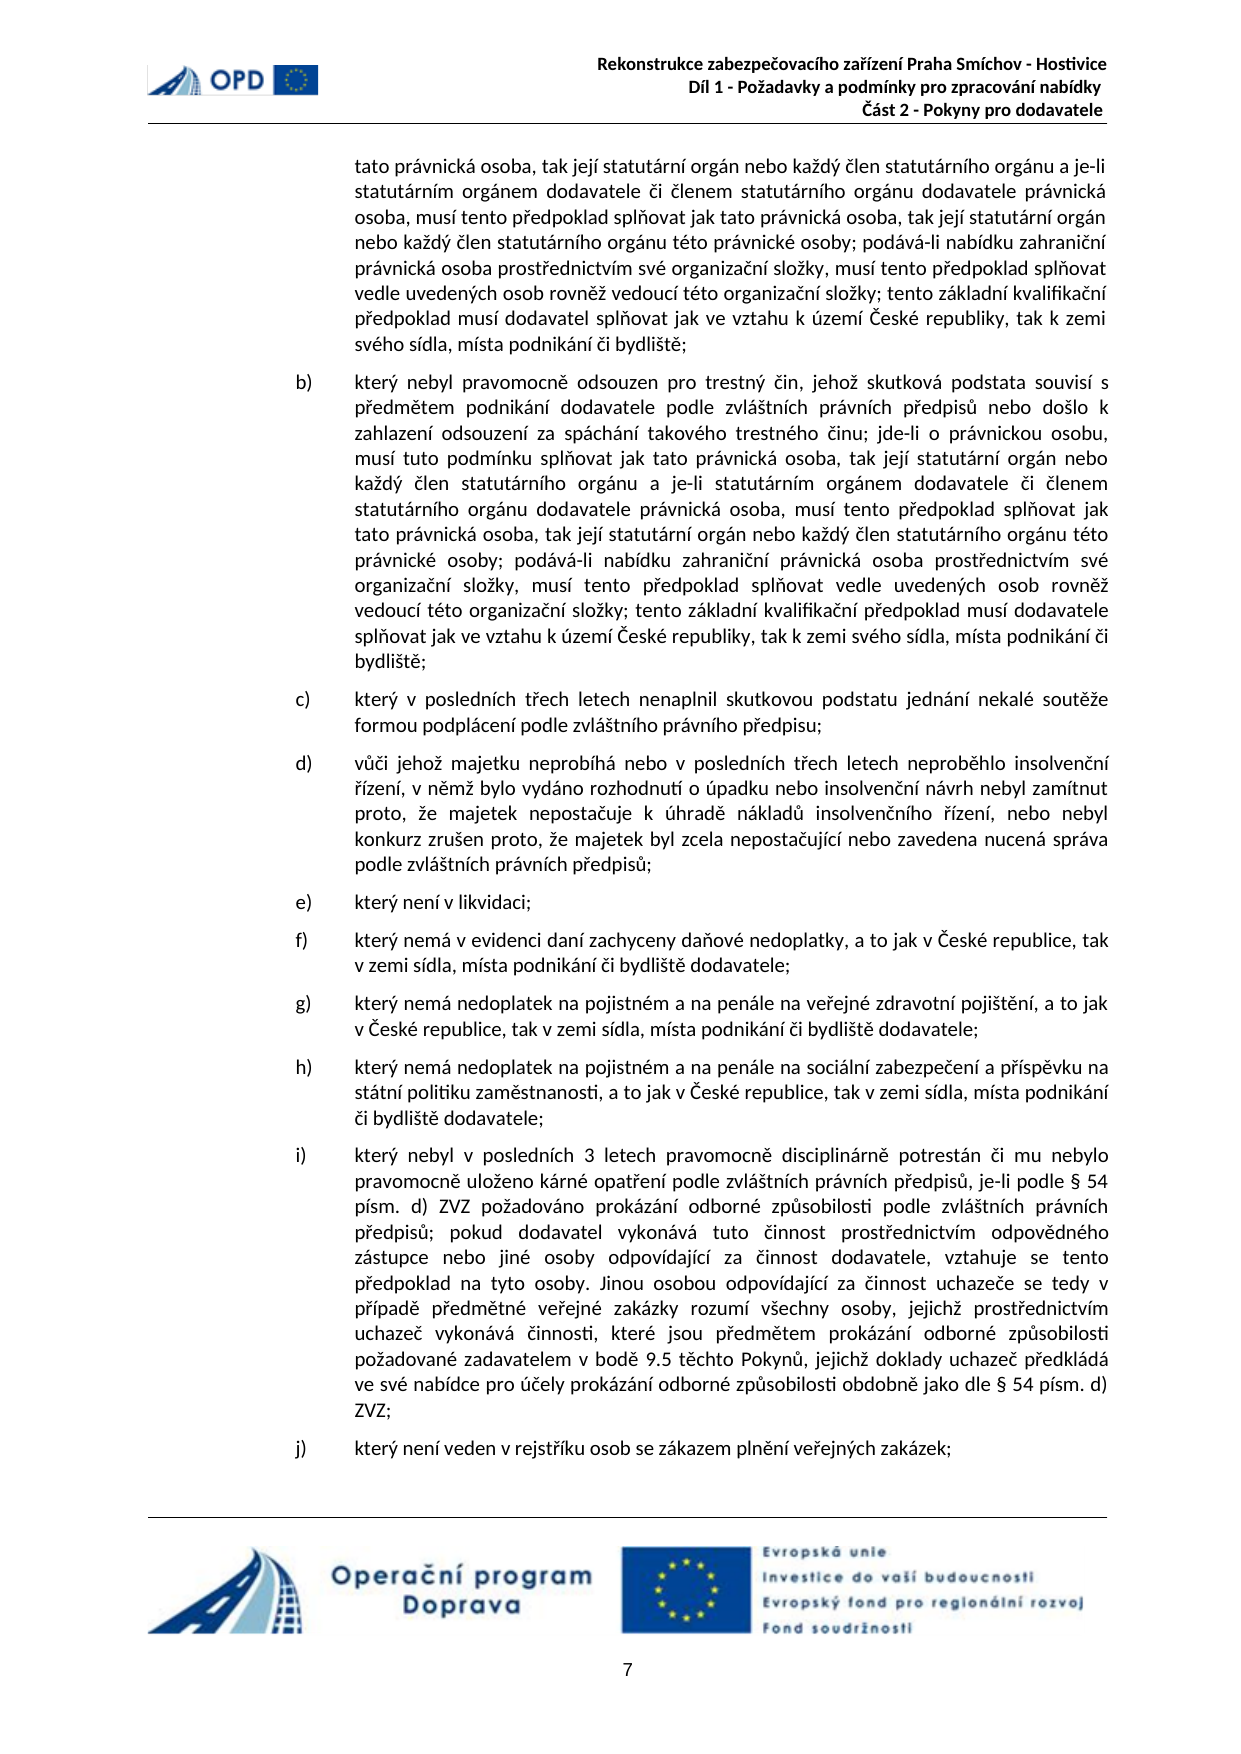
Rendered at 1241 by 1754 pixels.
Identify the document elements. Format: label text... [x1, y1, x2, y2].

text j) který není veden v rejstříku osob se zákazem plnění veřejných zakázek; [295, 1435, 1110, 1460]
text g) který nemá nedoplatek na pojistném a na penále na veřejné zdravotní pojištění, a to jak v České republice, tak v zemi sídla, místa podnikání či bydliště dodavatele; [295, 991, 1110, 1041]
text e) který není v likvidaci; [295, 889, 1110, 915]
text h) který nemá nedoplatek na pojistném a na penále na sociální zabezpečení a příspěvku na státní politiku zaměstnanosti, a to jak v České republice, tak v zemi sídla, místa podnikání či bydliště dodavatele; [295, 1054, 1110, 1130]
text f) který nemá v evidenci daní zachyceny daňové nedoplatky, a to jak v České republice, tak v zemi sídla, místa podnikání či bydliště dodavatele; [295, 927, 1110, 978]
text d) vůči jehož majetku neprobíhá nebo v posledních třech letech neproběhlo insolvenční řízení, v němž bylo vydáno rozhodnutí o úpadku nebo insolvenční návrh nebyl zamítnut proto, že majetek nepostačuje k úhradě nákladů insolvenčního řízení, nebo nebyl konkurz zrušen proto, že majetek byl zcela nepostačující nebo zavedena nucená správa podle zvláštních právních předpisů; [295, 750, 1110, 877]
text c) který v posledních třech letech nenaplnil skutkovou podstatu jednání nekalé soutěže formou podplácení podle zvláštního právního předpisu; [295, 686, 1110, 737]
text i) který nebyl v posledních 3 letech pravomocně disciplinárně potrestán či mu nebylo pravomocně uloženo kárné opatření podle zvláštních právních předpisů, je-li podle § 54 písm. d) ZVZ požadováno prokázání odborné způsobilosti podle zvláštních právních předpisů; pokud dodavatel vykonává tuto činnost prostřednictvím odpovědného zástupce nebo jiné osoby odpovídající za činnost dodavatele, vztahuje se tento předpoklad na tyto osoby. Jinou osobou odpovídající za činnost uchazeče se tedy v případě předmětné veřejné zakázky rozumí všechny osoby, jejichž prostřednictvím uchazeč vykonává činnosti, které jsou předmětem prokázání odborné způsobilosti požadované zadavatelem v bodě 9.5 těchto Pokynů, jejichž doklady uchazeč předkládá ve své nabídce pro účely prokázání odborné způsobilosti obdobně jako dle § 54 písm. d) ZVZ; [295, 1143, 1110, 1422]
picture [146, 65, 319, 97]
picture [147, 1546, 1085, 1637]
text b) který nebyl pravomocně odsouzen pro trestný čin, jehož skutková podstata souvisí s předmětem podnikání dodavatele podle zvláštních právních předpisů nebo došlo k zahlazení odsouzení za spáchání takového trestného činu; jde-li o právnickou osobu, musí tuto podmínku splňovat jak tato právnická osoba, tak její statutární orgán nebo každý člen statutárního orgánu a je-li statutárním orgánem dodavatele či členem statutárního orgánu dodavatele právnická osoba, musí tento předpoklad splňovat jak tato právnická osoba, tak její statutární orgán nebo každý člen statutárního orgánu této právnické osoby; podává-li nabídku zahraniční právnická osoba prostřednictvím své organizační složky, musí tento předpoklad splňovat vedle uvedených osob rovněž vedoucí této organizační složky; tento základní kvalifikační předpoklad musí dodavatele splňovat jak ve vztahu k území České republiky, tak k zemi svého sídla, místa podnikání či bydliště; [295, 369, 1110, 674]
